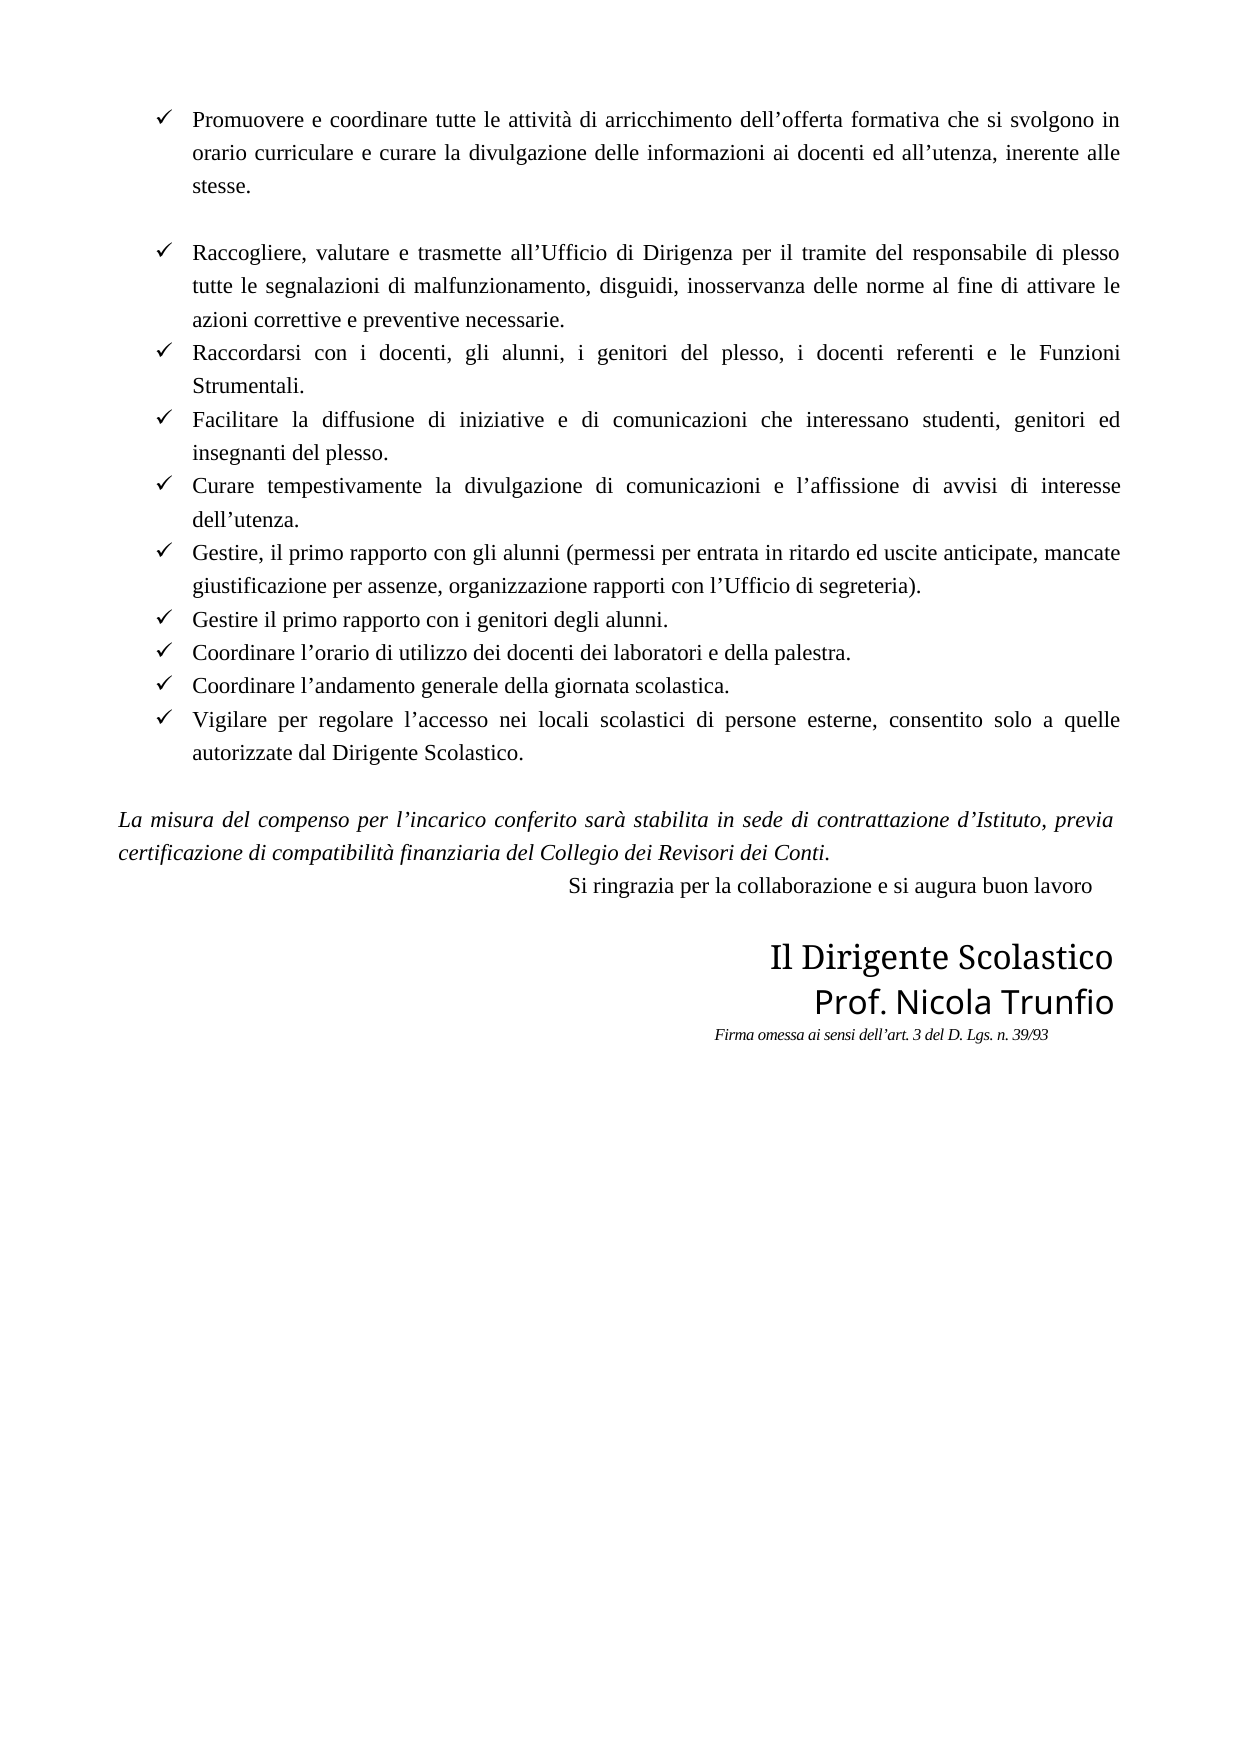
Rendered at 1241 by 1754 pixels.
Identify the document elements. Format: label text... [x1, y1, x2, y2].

list Promuovere e coordinare tutte le attività di arricchimento dell’offerta formativa che si svolgono in orario curriculare e curare la divulgazione delle informazioni ai docenti ed all’utenza, inerente alle stesse. [154, 100, 1122, 200]
text Il Dirigente Scolastico [718, 934, 1122, 979]
list Curare tempestivamente la divulgazione di comunicazioni e l’affissione di avvisi di interesse dell’utenza. [154, 467, 1122, 534]
list Facilitare la diffusione di iniziative e di comunicazioni che interessano studenti, genitori ed insegnanti del plesso. [154, 400, 1122, 467]
text Prof. Nicola Trunfio [118, 979, 1122, 1024]
list Gestire, il primo rapporto con gli alunni (permessi per entrata in ritardo ed uscite anticipate, mancate giustificazione per assenze, organizzazione rapporti con l’Ufficio di segreteria). [154, 534, 1122, 600]
list Raccogliere, valutare e trasmette all’Ufficio di Dirigenza per il tramite del responsabile di plesso tutte le segnalazioni di malfunzionamento, disguidi, inosservanza delle norme al fine di attivare le azioni correttive e preventive necessarie. [154, 234, 1122, 334]
text La misura del compenso per l’incarico conferito sarà stabilita in sede di contrattazione d’Istituto, previa certificazione di compatibilità finanziaria del Collegio dei Revisori dei Conti. [118, 800, 1115, 867]
list Coordinare l’andamento generale della giornata scolastica. [154, 667, 1122, 700]
text Firma omessa ai sensi dell’art. 3 del D. Lgs. n. 39/93 [118, 1024, 1122, 1044]
list Raccordarsi con i docenti, gli alunni, i genitori del plesso, i docenti referenti e le Funzioni Strumentali. [154, 334, 1122, 400]
text Si ringrazia per la collaborazione e si augura buon lavoro [118, 867, 1115, 900]
list Gestire il primo rapporto con i genitori degli alunni. [154, 600, 1122, 634]
list Coordinare l’orario di utilizzo dei docenti dei laboratori e della palestra. [154, 634, 1122, 667]
list Vigilare per regolare l’accesso nei locali scolastici di persone esterne, consentito solo a quelle autorizzate dal Dirigente Scolastico. [154, 700, 1122, 767]
